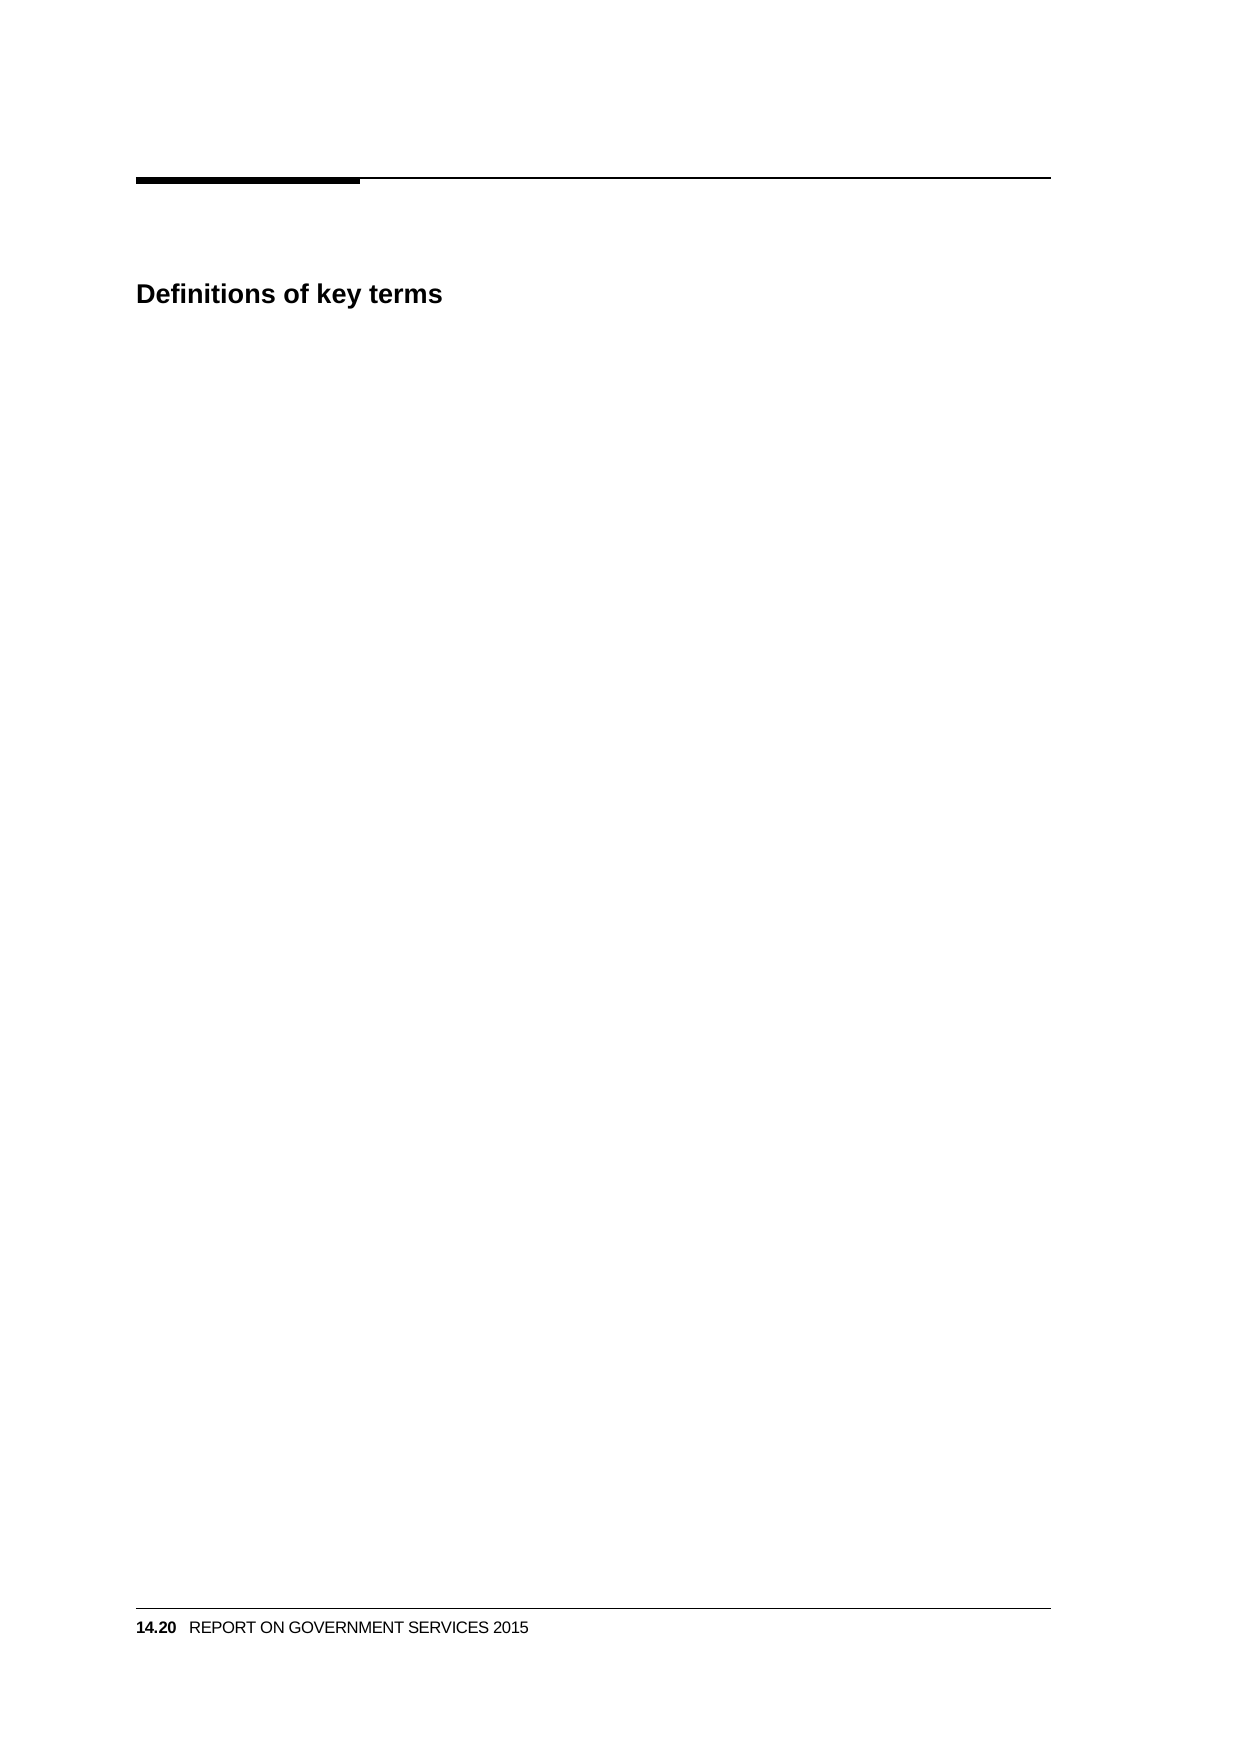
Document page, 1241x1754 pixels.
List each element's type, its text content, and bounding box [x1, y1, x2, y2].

subtitle Definitions of key terms [136, 277, 1051, 310]
